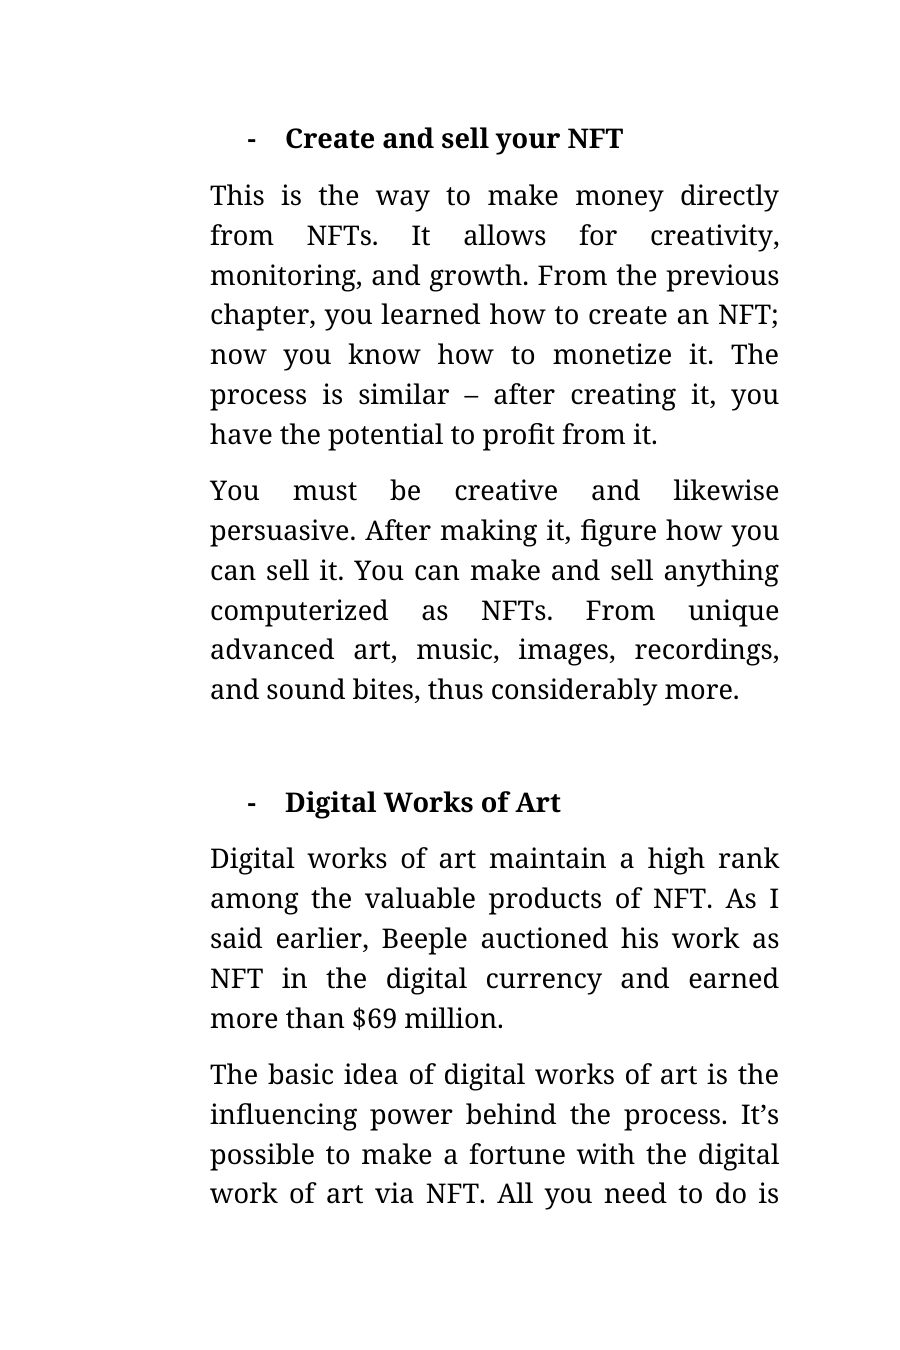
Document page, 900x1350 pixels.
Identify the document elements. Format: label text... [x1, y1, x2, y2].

text Digital works of art maintain a high rank among the valuable products of NFT. As I said earlier, Beeple auctioned his work as NFT in the digital currency and earned more than $69 million. [210, 840, 780, 1036]
text This is the way to make money directly from NFTs. It allows for creativity, monitoring, and growth. From the previous chapter, you learned how to create an NFT; now you know how to monetize it. The process is similar – after creating it, you have the potential to profit from it. [210, 176, 780, 452]
list Digital Works of Art [247, 783, 780, 820]
list Create and sell your NFT [247, 120, 780, 157]
text You must be creative and likewise persuasive. After making it, figure how you can sell it. You can make and sell anything computerized as NFTs. From unique advanced art, music, images, recordings, and sound bites, thus considerably more. [210, 472, 780, 707]
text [210, 1056, 780, 1212]
